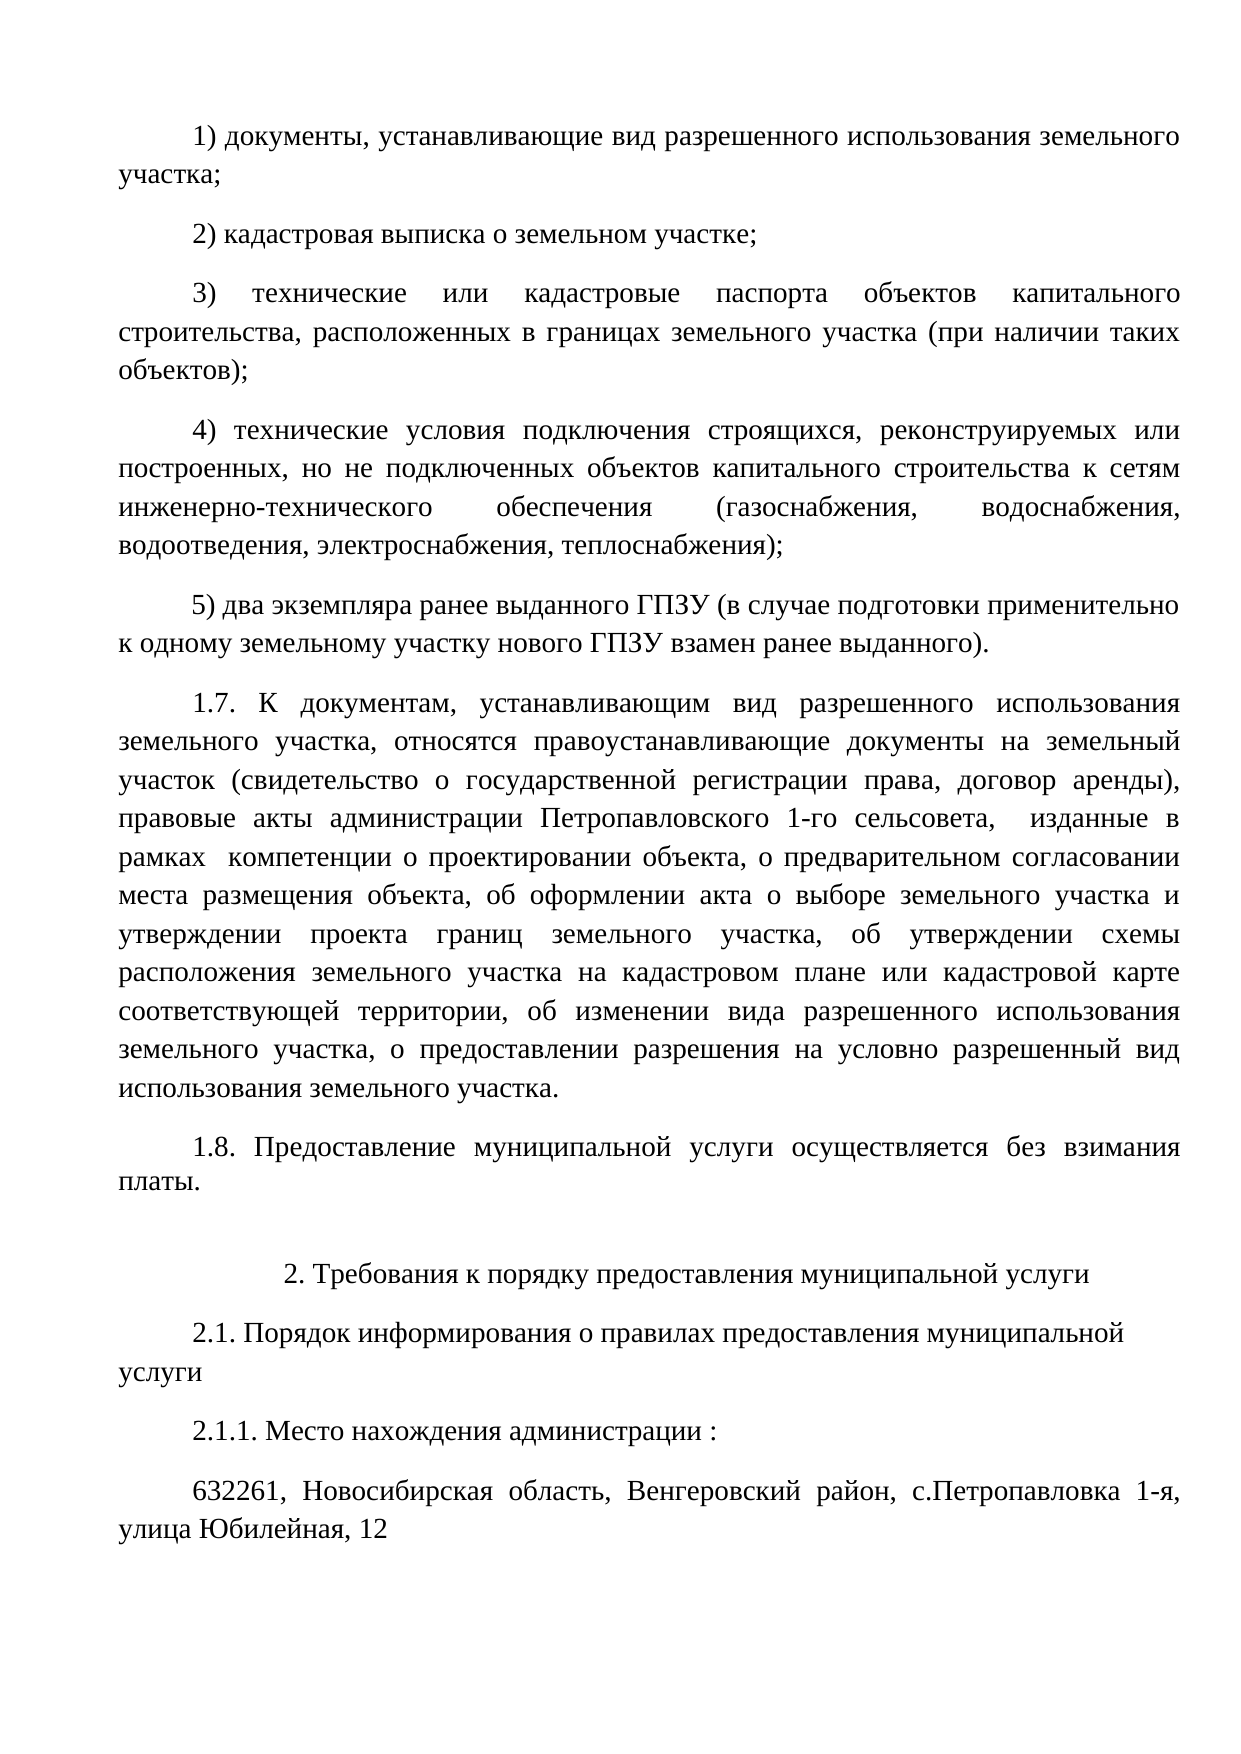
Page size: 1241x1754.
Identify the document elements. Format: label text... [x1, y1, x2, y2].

text 2.1. Порядок информирования о правилах предоставления муниципальной услуги [118, 1315, 1181, 1387]
text 632261, Новосибирская область, Венгеровский район, с.Петропавловка 1-я, улица Юбилейная, 12 [118, 1473, 1181, 1545]
text 1) документы, устанавливающие вид разрешенного использования земельного участка; [118, 118, 1181, 190]
text 2. Требования к порядку предоставления муниципальной услуги [118, 1256, 1181, 1289]
text 5) два экземпляра ранее выданного ГПЗУ (в случае подготовки применительно к одному земельному участку нового ГПЗУ взамен ранее выданного). [118, 587, 1181, 659]
text 3) технические или кадастровые паспорта объектов капитального строительства, расположенных в границах земельного участка (при наличии таких объектов); [118, 275, 1181, 386]
text 1.7. К документам, устанавливающим вид разрешенного использования земельного участка, относятся правоустанавливающие документы на земельный участок (свидетельство о государственной регистрации права, договор аренды), правовые акты администрации Петропавловского 1-го сельсовета, изданные в рамках компетенции о проектировании объекта, о предварительном согласовании места размещения объекта, об оформлении акта о выборе земельного участка и утверждении проекта границ земельного участка, об утверждении схемы расположения земельного участка на кадастровом плане или кадастровой карте соответствующей территории, об изменении вида разрешенного использования земельного участка, о предоставлении разрешения на условно разрешенный вид использования земельного участка. [118, 685, 1181, 1104]
text 2.1.1. Место нахождения администрации : [118, 1413, 1181, 1447]
text 2) кадастровая выписка о земельном участке; [118, 216, 1181, 249]
list 1.8. Предоставление муниципальной услуги осуществляется без взимания платы. [118, 1129, 1181, 1197]
text 4) технические условия подключения строящихся, реконструируемых или построенных, но не подключенных объектов капитального строительства к сетям инженерно-технического обеспечения (газоснабжения, водоснабжения, водоотведения, электроснабжения, теплоснабжения); [118, 412, 1181, 561]
